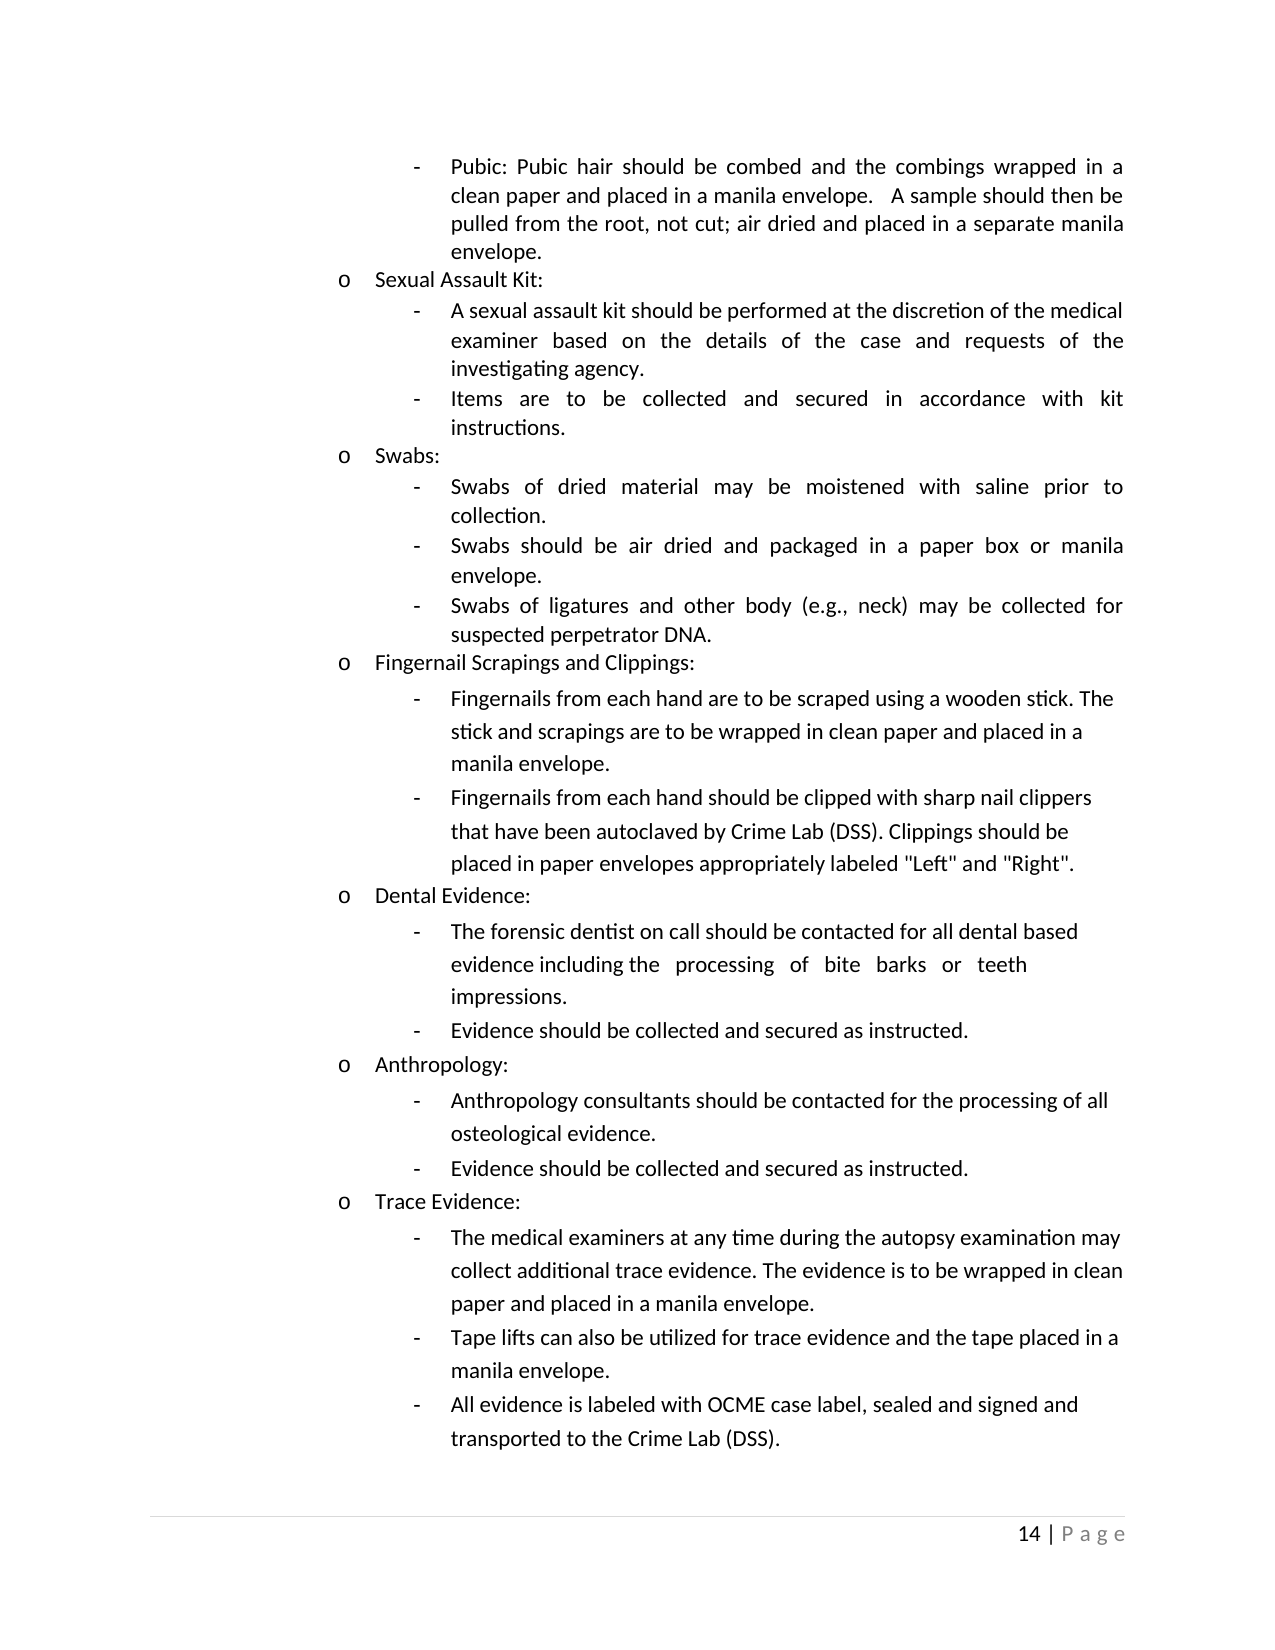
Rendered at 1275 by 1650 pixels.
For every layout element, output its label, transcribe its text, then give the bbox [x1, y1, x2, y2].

list Swabs of dried material may be moistened with saline prior to collection. [413, 470, 1125, 529]
list Swabs: [337, 441, 1125, 470]
list Items are to be collected and secured in accordance with kit instructions. [413, 382, 1125, 441]
list Trace Evidence: [337, 1187, 1125, 1217]
list Pubic: Pubic hair should be combed and the combings wrapped in a clean paper and placed in a manila envelope. A sample should then be pulled from the root, not cut; air dried and placed in a separate manila envelope. [413, 150, 1125, 265]
list All evidence is labeled with OCME case label, sealed and signed and transported to the Crime Lab (DSS). [413, 1388, 1125, 1452]
list Swabs of ligatures and other body (e.g., neck) may be collected for suspected perpetrator DNA. [413, 589, 1125, 648]
list Fingernails from each hand should be clipped with sharp nail clippers that have been autoclaved by Crime Lab (DSS). Clippings should be placed in paper envelopes appropriately labeled "Left" and "Right". [413, 781, 1125, 877]
list Evidence should be collected and secured as instructed. [413, 1014, 1125, 1046]
list The medical examiners at any time during the autopsy examination may collect additional trace evidence. The evidence is to be wrapped in clean paper and placed in a manila envelope. [413, 1221, 1125, 1317]
list Sexual Assault Kit: [337, 265, 1125, 294]
list Anthropology: [337, 1050, 1125, 1079]
list Swabs should be air dried and packaged in a paper box or manila envelope. [413, 529, 1125, 589]
list Dental Evidence: [337, 881, 1125, 910]
list The forensic dentist on call should be contacted for all dental based evidence including the processing of bite barks or teeth impressions. [413, 915, 1125, 1010]
list Tape lifts can also be utilized for trace evidence and the tape placed in a manila envelope. [413, 1321, 1125, 1384]
list Anthropology consultants should be contacted for the processing of all osteological evidence. [413, 1084, 1125, 1147]
list Fingernails from each hand are to be scraped using a wooden stick. The stick and scrapings are to be wrapped in clean paper and placed in a manila envelope. [413, 682, 1125, 777]
list Evidence should be collected and secured as instructed. [413, 1152, 1125, 1183]
list Fingernail Scrapings and Clippings: [337, 648, 1125, 677]
list A sexual assault kit should be performed at the discretion of the medical examiner based on the details of the case and requests of the investigating agency. [413, 294, 1125, 382]
